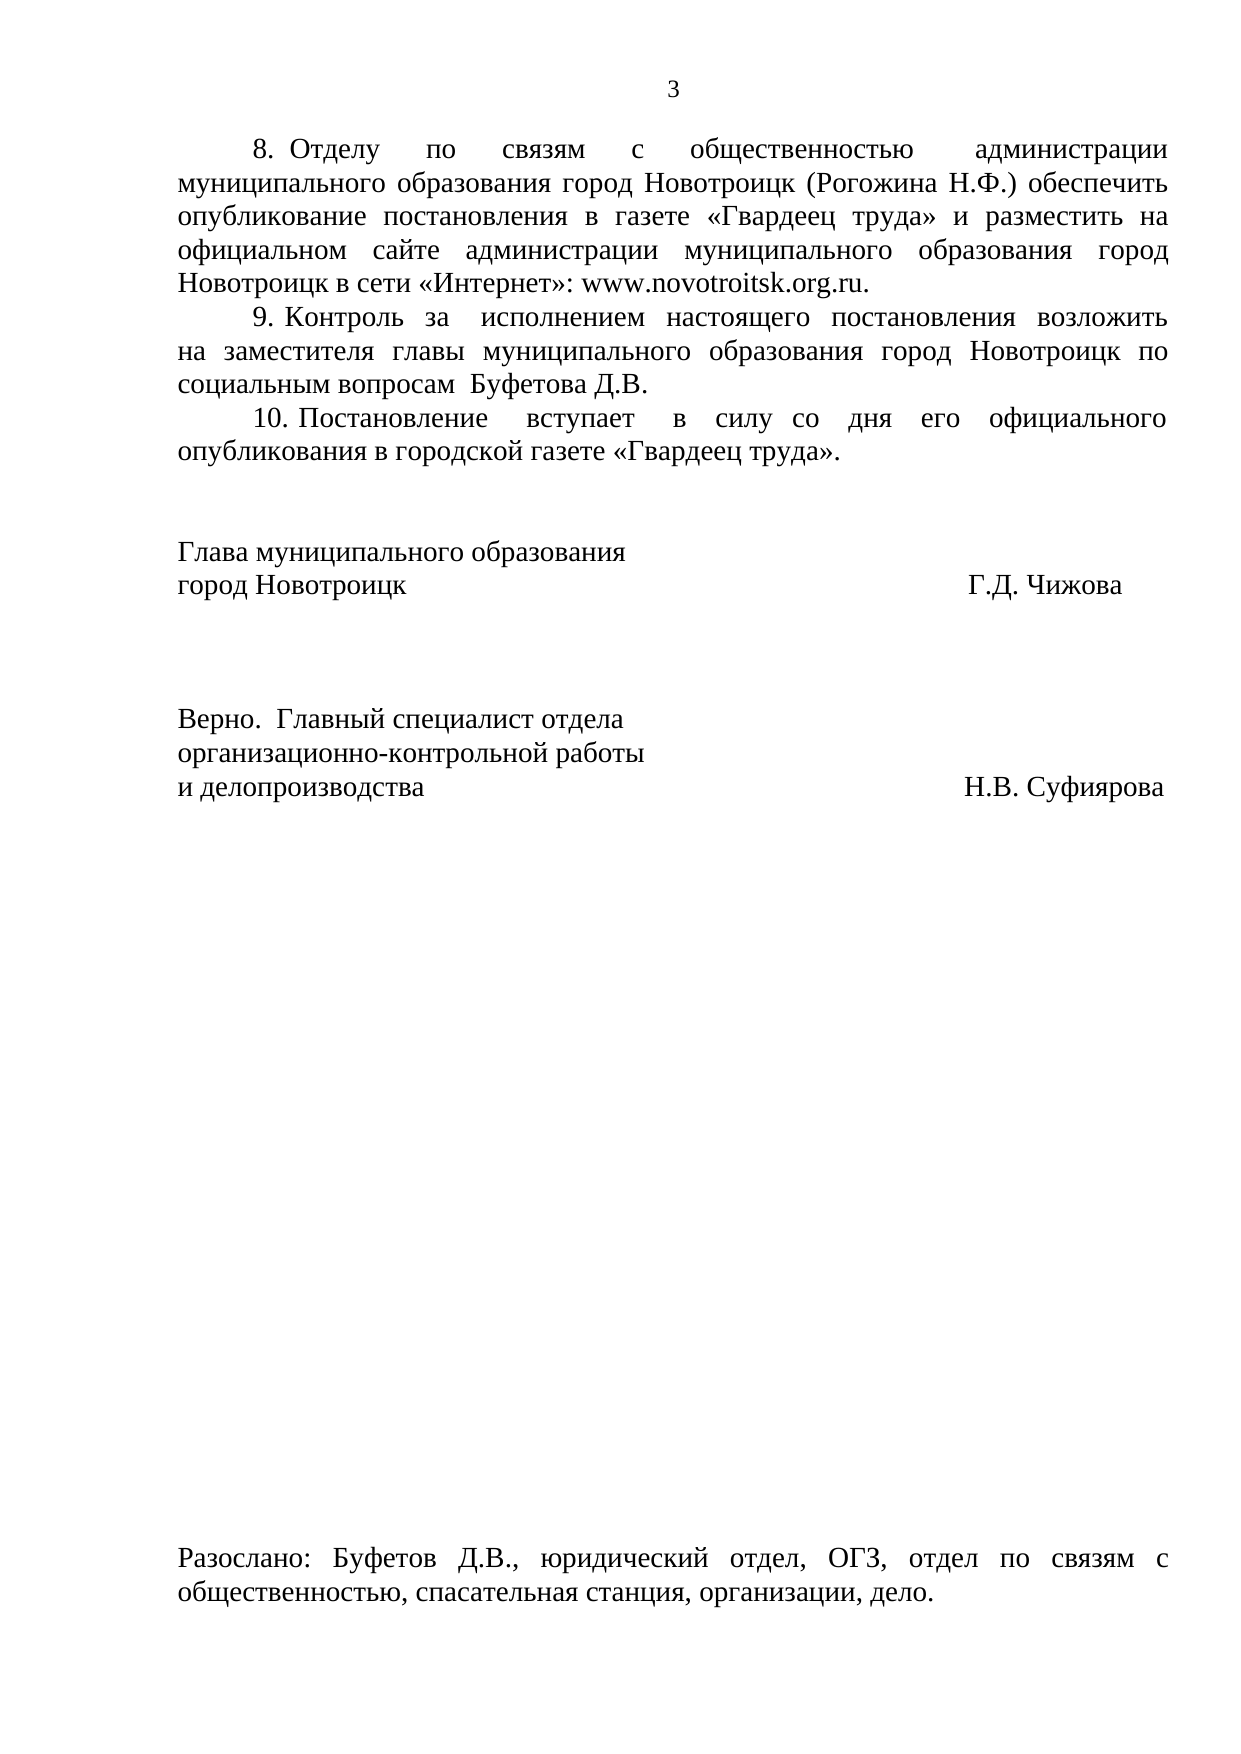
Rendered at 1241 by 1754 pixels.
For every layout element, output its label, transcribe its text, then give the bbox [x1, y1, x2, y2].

text 10. Постановление вступает в силу со дня его официального опубликования в городской газете «Гвардеец труда». [177, 400, 1169, 467]
text 8. Отделу по связям с общественностью администрации муниципального образования город Новотроицк (Рогожина Н.Ф.) обеспечить опубликование постановления в газете «Гвардеец труда» и разместить на официальном сайте администрации муниципального образования город Новотроицк в сети «Интернет»: www.novotroitsk.org.ru. [177, 103, 1169, 299]
text Разослано: Буфетов Д.В., юридический отдел, ОГЗ, отдел по связям с общественностью, спасательная станция, организации, дело. [177, 1540, 1169, 1607]
text Глава муниципального образования [177, 534, 1169, 567]
text 9. Контроль за исполнением настоящего постановления возложить на заместителя главы муниципального образования город Новотроицк по социальным вопросам Буфетова Д.В. [177, 299, 1169, 400]
text Верно. Главный специалист отдела [177, 702, 1169, 735]
text и делопроизводства Н.В. Суфиярова [177, 769, 1169, 802]
text организационно-контрольной работы [177, 735, 1169, 769]
text город Новотроицк Г.Д. Чижова [177, 567, 1169, 601]
